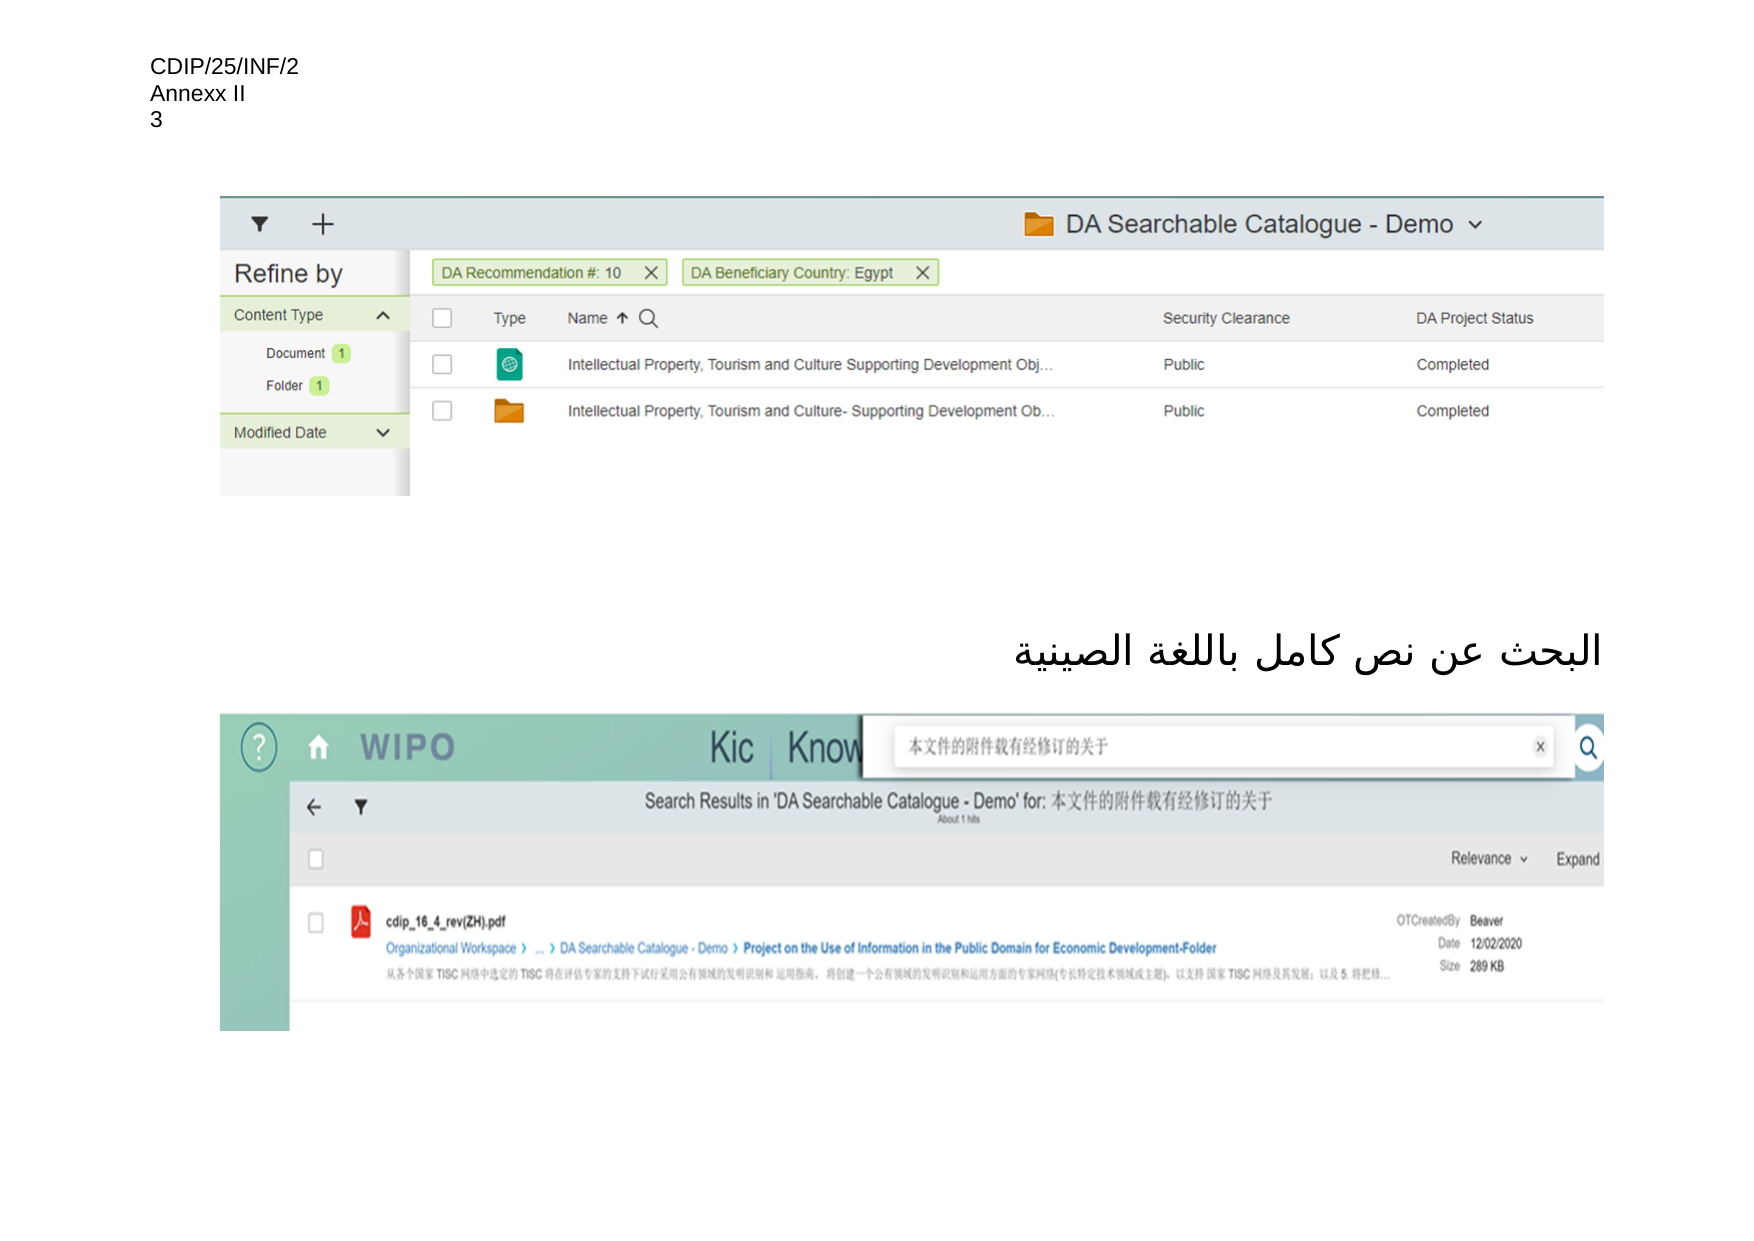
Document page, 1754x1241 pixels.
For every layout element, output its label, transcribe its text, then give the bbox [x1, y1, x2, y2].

picture [219, 196, 1604, 496]
picture [219, 712, 1604, 1031]
text البحث عن نص كامل باللغة الصينية [150, 627, 1604, 675]
